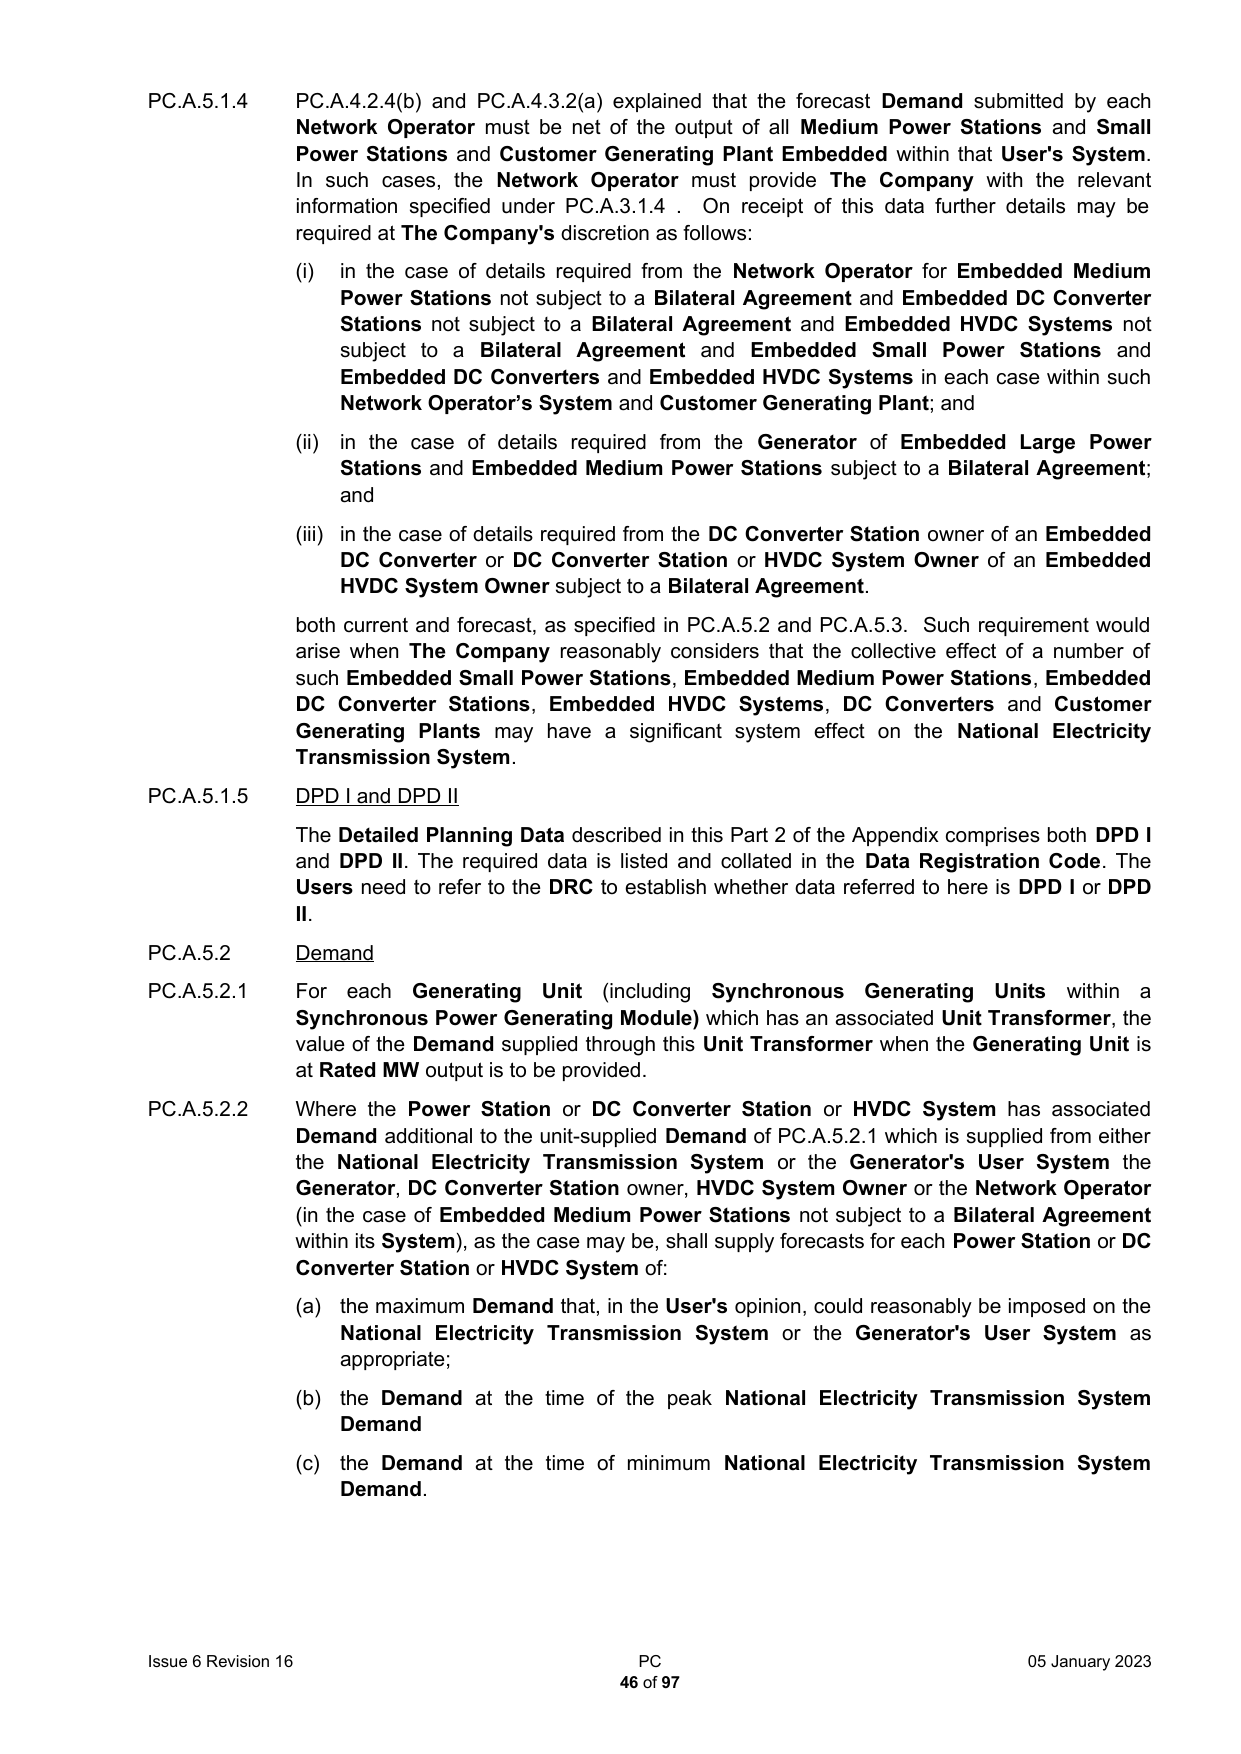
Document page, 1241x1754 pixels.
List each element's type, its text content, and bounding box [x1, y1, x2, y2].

text PC.A.5.2.1 For each Generating Unit (including Synchronous Generating Units within a Synchronous Power Generating Module) which has an associated Unit Transformer, the value of the Demand supplied through this Unit Transformer when the Generating Unit is at Rated MW output is to be provided. [148, 979, 1152, 1082]
text (i) in the case of details required from the Network Operator for Embedded Medium Power Stations not subject to a Bilateral Agreement and Embedded DC Converter Stations not subject to a Bilateral Agreement and Embedded HVDC Systems not subject to a Bilateral Agreement and Embedded Small Power Stations and Embedded DC Converters and Embedded HVDC Systems in each case within such Network Operator’s System and Customer Generating Plant; and [295, 259, 1152, 415]
text PC.A.5.2 Demand [148, 940, 1152, 964]
text (iii) in the case of details required from the DC Converter Station owner of an Embedded DC Converter or DC Converter Station or HVDC System Owner of an Embedded HVDC System Owner subject to a Bilateral Agreement. [295, 521, 1152, 598]
text both current and forecast, as specified in PC.A.5.2 and PC.A.5.3. Such requirement would arise when The Company reasonably considers that the collective effect of a number of such Embedded Small Power Stations, Embedded Medium Power Stations, Embedded DC Converter Stations, Embedded HVDC Systems, DC Converters and Customer Generating Plants may have a significant system effect on the National Electricity Transmission System. [148, 613, 1152, 769]
text (a) the maximum Demand that, in the User's opinion, could reasonably be imposed on the National Electricity Transmission System or the Generator's User System as appropriate; [295, 1294, 1152, 1371]
text (c) the Demand at the time of minimum National Electricity Transmission System Demand. [295, 1451, 1152, 1501]
text PC.A.5.1.5 DPD I and DPD II [148, 784, 1152, 808]
text PC.A.5.2.2 Where the Power Station or DC Converter Station or HVDC System has associated Demand additional to the unit-supplied Demand of PC.A.5.2.1 which is supplied from either the National Electricity Transmission System or the Generator's User System the Generator, DC Converter Station owner, HVDC System Owner or the Network Operator (in the case of Embedded Medium Power Stations not subject to a Bilateral Agreement within its System), as the case may be, shall supply forecasts for each Power Station or DC Converter Station or HVDC System of: [148, 1097, 1152, 1279]
text (b) the Demand at the time of the peak National Electricity Transmission System Demand [295, 1386, 1152, 1436]
text (ii) in the case of details required from the Generator of Embedded Large Power Stations and Embedded Medium Power Stations subject to a Bilateral Agreement; and [295, 430, 1152, 507]
text PC.A.5.1.4 PC.A.4.2.4(b) and PC.A.4.3.2(a) explained that the forecast Demand submitted by each Network Operator must be net of the output of all Medium Power Stations and Small Power Stations and Customer Generating Plant Embedded within that User's System. In such cases, the Network Operator must provide The Company with the relevant information specified under PC.A.3.1.4 . On receipt of this data further details may be required at The Company's discretion as follows: [148, 89, 1152, 244]
text The Detailed Planning Data described in this Part 2 of the Appendix comprises both DPD I and DPD II. The required data is listed and collated in the Data Registration Code. The Users need to refer to the DRC to establish whether data referred to here is DPD I or DPD II. [148, 822, 1152, 926]
